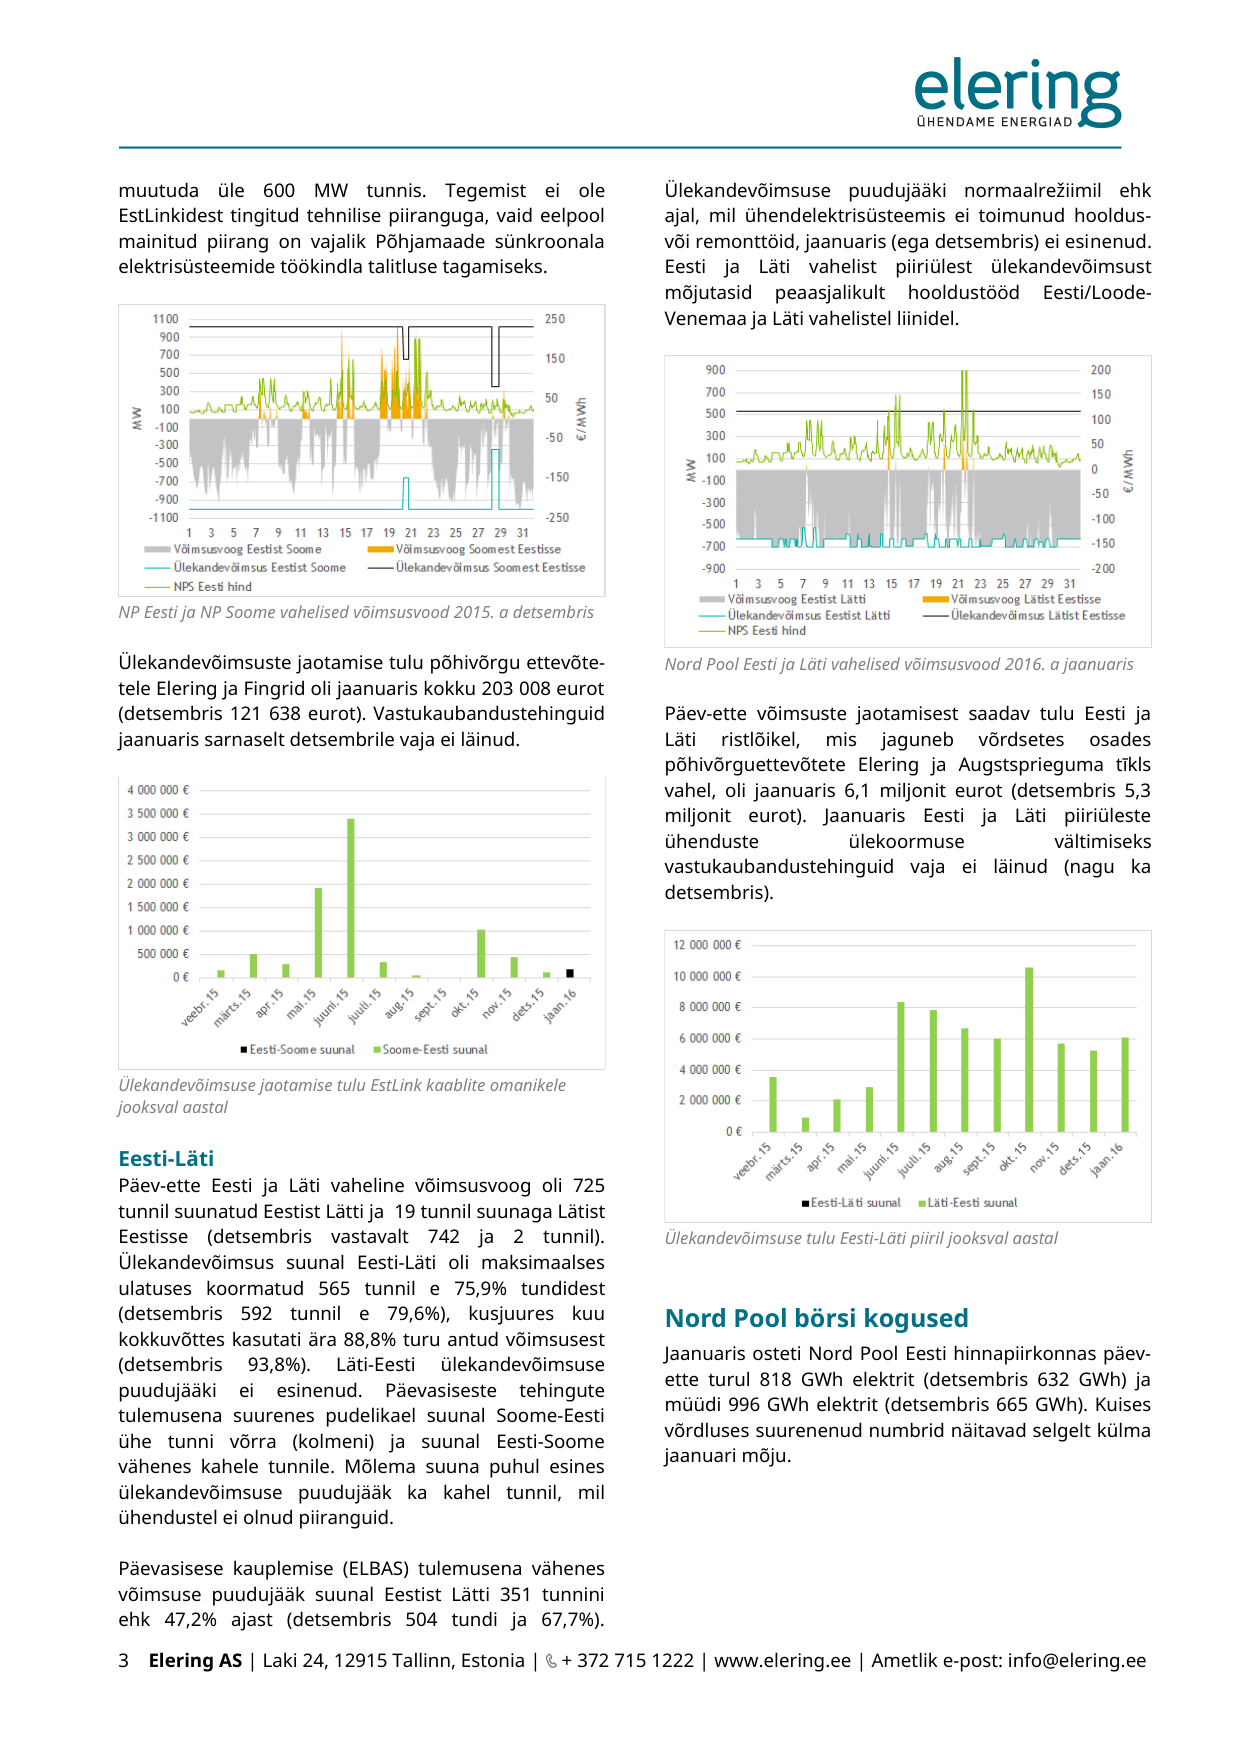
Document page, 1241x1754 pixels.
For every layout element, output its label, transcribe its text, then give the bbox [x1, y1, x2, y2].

text Päevasisese kauplemise (ELBAS) tulemusena vähenes võimsuse puudujääk suunal Eestist Lätti 351 tunnini ehk 47,2% ajast (detsembris 504 tundi ja 67,7%). Ülekandevõimsuse puudujääki normaalrežiimil ehk ajal, mil ühendelektrisüsteemis ei toimunud hooldus- või remonttöid, jaanuaris (ega detsembris) ei esinenud. Eesti ja Läti vahelist piiriülest ülekandevõimsust mõjutasid peaasjalikult hooldustööd Eesti/Loode-Venemaa ja Läti vahelistel liinidel. [664, 177, 1152, 330]
picture [118, 777, 606, 1070]
picture [664, 930, 1152, 1223]
text NP Eesti ja NP Soome vahelised võimsusvood 2015. a detsembris [118, 601, 605, 624]
picture [1, 0, 1239, 162]
subtitle Nord Pool börsi kogused [664, 1300, 1152, 1334]
text Ülekandevõimsuse jaotamise tulu EstLink kaablite omanikele jooksval aastal [118, 1073, 605, 1119]
text Nord Pool Eesti ja Läti vahelised võimsusvood 2016. a jaanuaris [664, 652, 1152, 675]
text Eesti-Läti [118, 1144, 605, 1173]
text Ülekandevõimsuste jaotamise tulu põhivõrgu ettevõte-tele Elering ja Fingrid oli jaanuaris kokku 203 008 eurot (detsembris 121 638 eurot). Vastukaubandustehinguid jaanuaris sarnaselt detsembrile vaja ei läinud. [118, 649, 605, 751]
text Ülekandevõimsuse tulu Eesti-Läti piiril jooksval aastal [664, 1226, 1152, 1249]
text Päev-ette võimsuste jaotamisest saadav tulu Eesti ja Läti ristlõikel, mis jaguneb võrdsetes osades põhivõrguettevõtete Elering ja Augstsprieguma tīkls vahel, oli jaanuaris 6,1 miljonit eurot (detsembris 5,3 miljonit eurot). Jaanuaris Eesti ja Läti piiriüleste ühenduste ülekoormuse vältimiseks vastukaubandustehinguid vaja ei läinud (nagu ka detsembris). [664, 700, 1152, 904]
picture [118, 304, 606, 597]
text Päev-ette Eesti ja Läti vaheline võimsusvoog oli 725 tunnil suunatud Eestist Lätti ja 19 tunnil suunaga Lätist Eestisse (detsembris vastavalt 742 ja 2 tunnil). Ülekandevõimsus suunal Eesti-Läti oli maksimaalses ulatuses koormatud 565 tunnil e 75,9% tundidest (detsembris 592 tunnil e 79,6%), kusjuures kuu kokkuvõttes kasutati ära 88,8% turu antud võimsusest (detsembris 93,8%). Läti-Eesti ülekandevõimsuse puudujääki ei esinenud. Päevasiseste tehingute tulemusena suurenes pudelikael suunal Soome-Eesti ühe tunni võrra (kolmeni) ja suunal Eesti-Soome vähenes kahele tunnile. Mõlema suuna puhul esines ülekandevõimsuse puudujääk ka kahel tunnil, mil ühendustel ei olnud piiranguid. [118, 1173, 605, 1530]
text Päevasisese kauplemise (ELBAS) tulemusena vähenes võimsuse puudujääk suunal Eestist Lätti 351 tunnini ehk 47,2% ajast (detsembris 504 tundi ja 67,7%). Ülekandevõimsuse puudujääki normaalrežiimil ehk ajal, mil ühendelektrisüsteemis ei toimunud hooldus- või remonttöid, jaanuaris (ega detsembris) ei esinenud. Eesti ja Läti vahelist piiriülest ülekandevõimsust mõjutasid peaasjalikult hooldustööd Eesti/Loode-Venemaa ja Läti vahelistel liinidel. [118, 1556, 605, 1632]
text Jaanuaris osteti Nord Pool Eesti hinnapiirkonnas päev-ette turul 818 GWh elektrit (detsembris 632 GWh) ja müüdi 996 GWh elektrit (detsembris 665 GWh). Kuises võrdluses suurenenud numbrid näitavad selgelt külma jaanuari mõju. [664, 1341, 1152, 1468]
picture [664, 355, 1152, 648]
